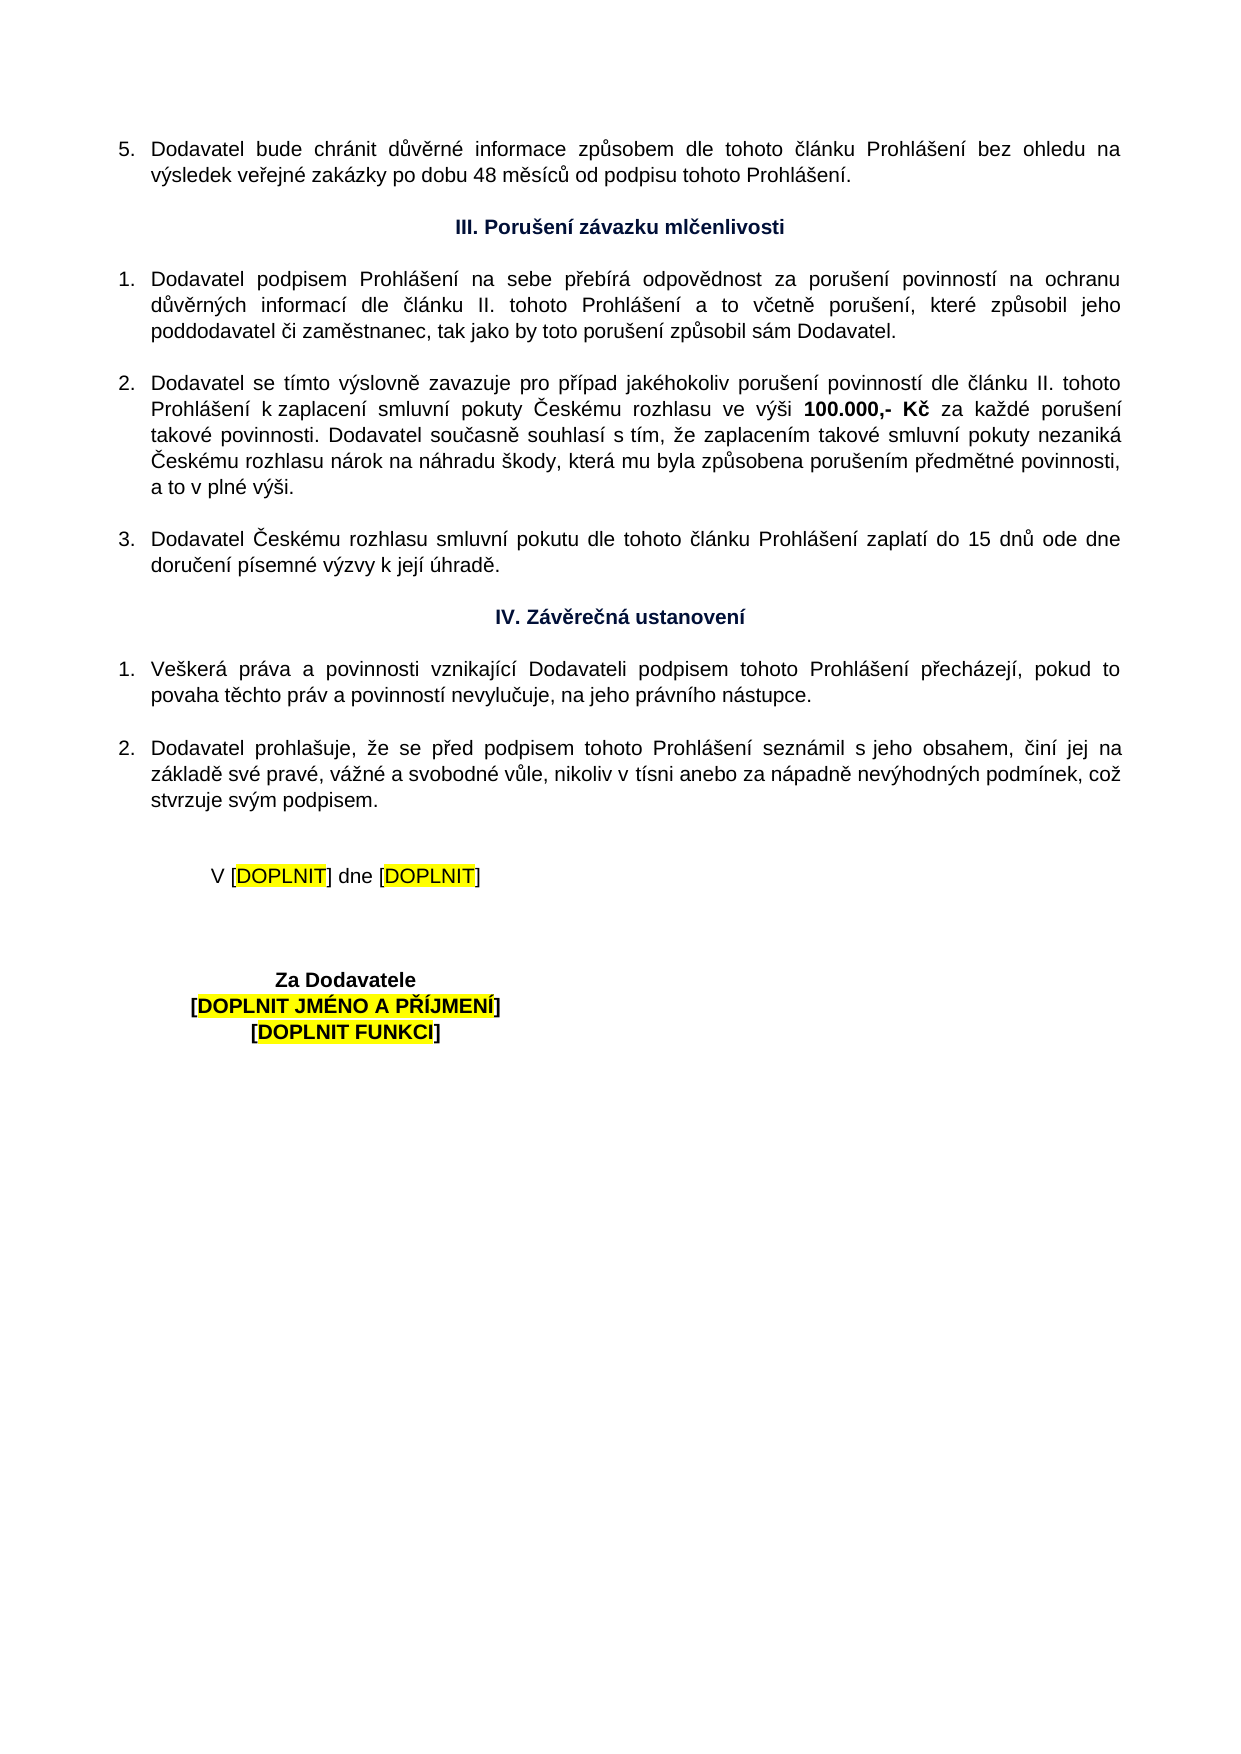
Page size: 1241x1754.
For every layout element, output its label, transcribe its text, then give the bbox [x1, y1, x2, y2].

list Dodavatel Českému rozhlasu smluvní pokutu dle tohoto článku Prohlášení zaplatí do 15 dnů ode dne doručení písemné výzvy k její úhradě. [118, 526, 1122, 578]
table_cell Za Dodavatele [DOPLNIT JMÉNO A PŘÍJMENÍ] [DOPLNIT FUNKCI] [118, 888, 573, 1044]
list Dodavatel prohlašuje, že se před podpisem tohoto Prohlášení seznámil s jeho obsahem, činí jej na základě své pravé, vážné a svobodné vůle, nikoliv v tísni anebo za nápadně nevýhodných podmínek, což stvrzuje svým podpisem. [118, 734, 1122, 812]
list Dodavatel bude chránit důvěrné informace způsobem dle tohoto článku Prohlášení bez ohledu na výsledek veřejné zakázky po dobu 48 měsíců od podpisu tohoto Prohlášení. [118, 135, 1122, 187]
subtitle Porušení závazku mlčenlivosti [118, 213, 1122, 239]
table_header V [DOPLNIT] dne [DOPLNIT] [118, 862, 573, 888]
list Dodavatel se tímto výslovně zavazuje pro případ jakéhokoliv porušení povinností dle článku II. tohoto Prohlášení k zaplacení smluvní pokuty Českému rozhlasu ve výši 100.000,- Kč za každé porušení takové povinnosti. Dodavatel současně souhlasí s tím, že zaplacením takové smluvní pokuty nezaniká Českému rozhlasu nárok na náhradu škody, která mu byla způsobena porušením předmětné povinnosti, a to v plné výši. [118, 369, 1122, 500]
subtitle Závěrečná ustanovení [118, 604, 1122, 630]
list Veškerá práva a povinnosti vznikající Dodavateli podpisem tohoto Prohlášení přecházejí, pokud to povaha těchto práv a povinností nevylučuje, na jeho právního nástupce. [118, 656, 1122, 708]
list Dodavatel podpisem Prohlášení na sebe přebírá odpovědnost za porušení povinností na ochranu důvěrných informací dle článku II. tohoto Prohlášení a to včetně porušení, které způsobil jeho poddodavatel či zaměstnanec, tak jako by toto porušení způsobil sám Dodavatel. [118, 265, 1122, 343]
